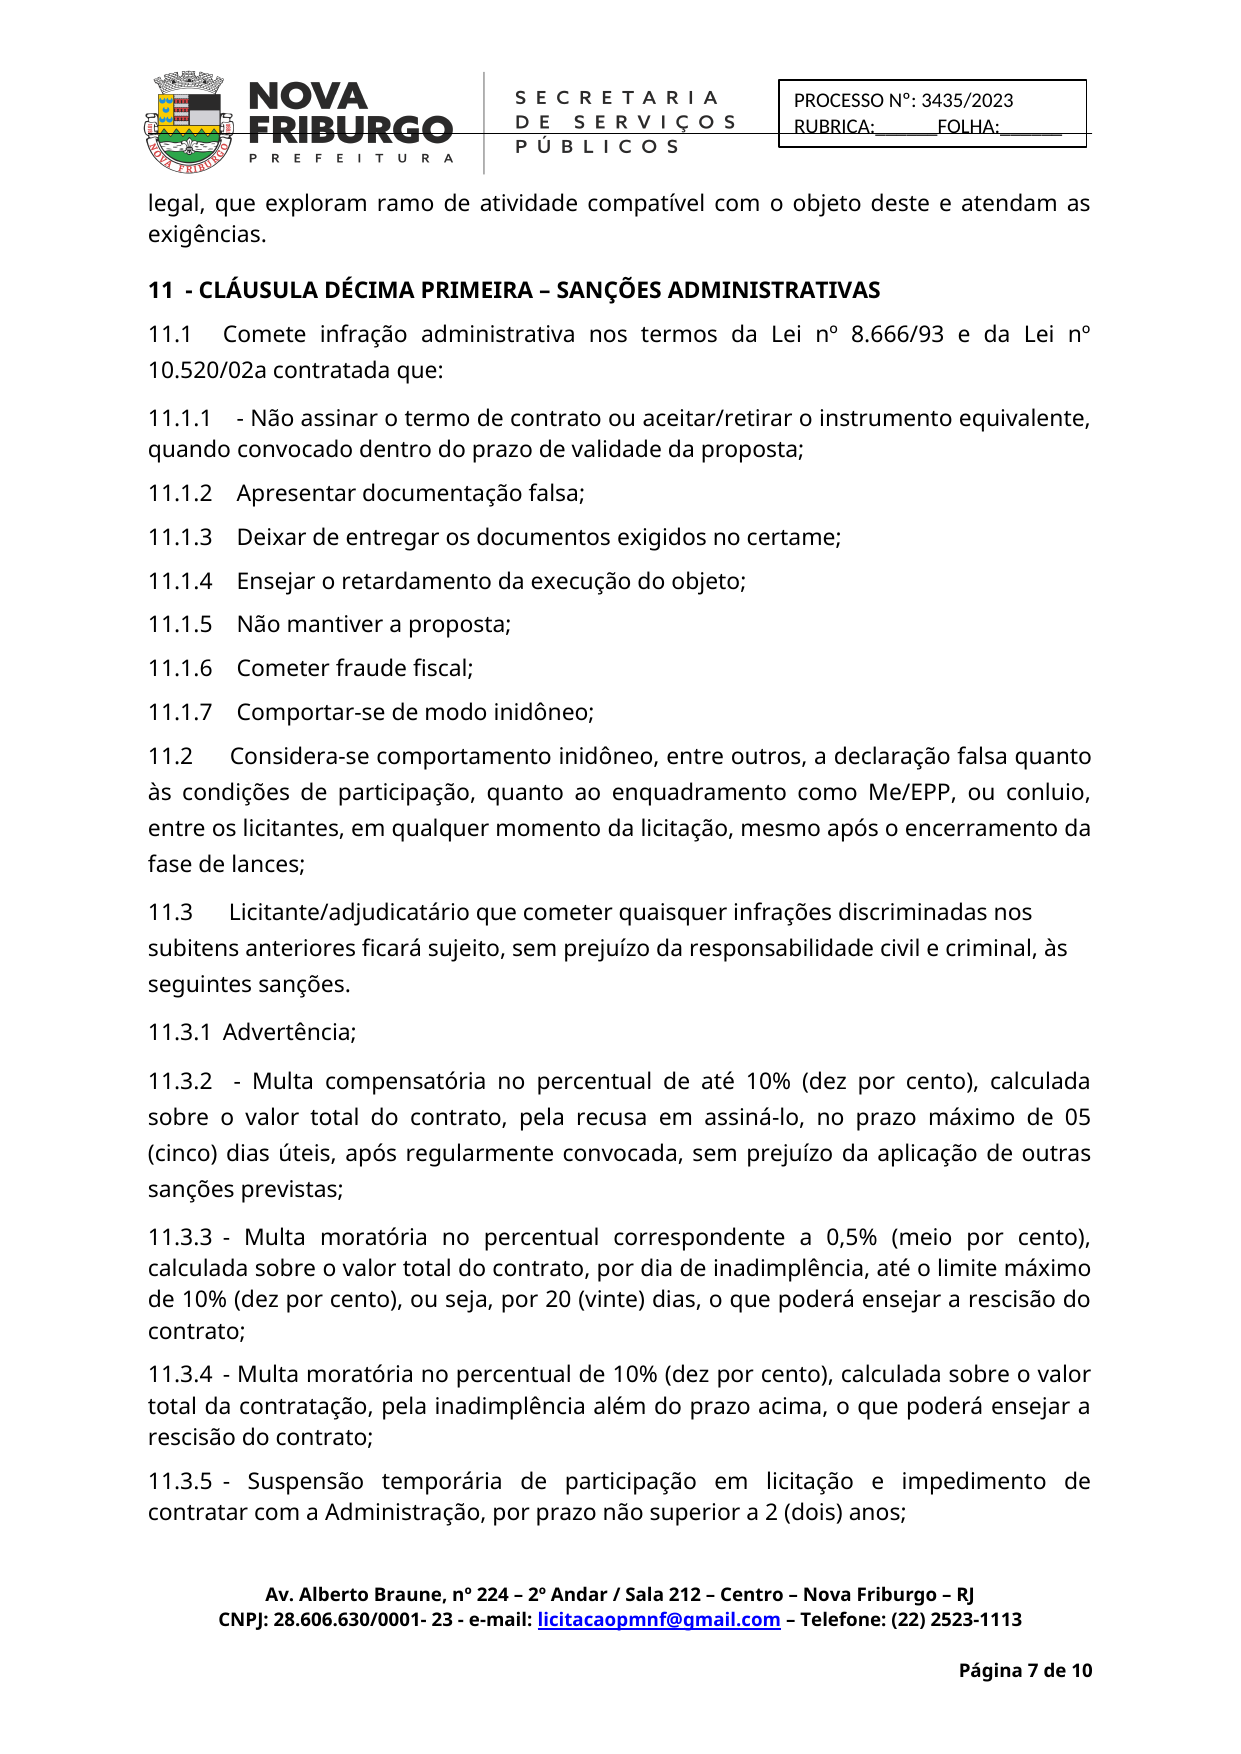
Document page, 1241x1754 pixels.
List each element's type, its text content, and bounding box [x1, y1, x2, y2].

list Licitante/adjudicatário que cometer quaisquer infrações discriminadas nos subitens anteriores ficará sujeito, sem prejuízo da responsabilidade civil e criminal, às seguintes sanções. [148, 896, 1092, 999]
list Comete infração administrativa nos termos da Lei nº 8.666/93 e da Lei nº 10.520/02a contratada que: [148, 318, 1092, 385]
list Ensejar o retardamento da execução do objeto; [148, 565, 1092, 596]
picture [136, 53, 755, 187]
list Deixar de entregar os documentos exigidos no certame; [148, 521, 1092, 552]
list Considera-se comportamento inidôneo, entre outros, a declaração falsa quanto às condições de participação, quanto ao enquadramento como Me/EPP, ou conluio, entre os licitantes, em qualquer momento da licitação, mesmo após o encerramento da fase de lances; [148, 740, 1092, 879]
list Cometer fraude fiscal; [148, 652, 1092, 683]
list - Multa moratória no percentual de 10% (dez por cento), calculada sobre o valor total da contratação, pela inadimplência além do prazo acima, o que poderá ensejar a rescisão do contrato; [148, 1358, 1092, 1452]
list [148, 148, 1092, 249]
list - Multa compensatória no percentual de até 10% (dez por cento), calculada sobre o valor total do contrato, pela recusa em assiná-lo, no prazo máximo de 05 (cinco) dias úteis, após regularmente convocada, sem prejuízo da aplicação de outras sanções previstas; [148, 1065, 1092, 1204]
list - CLÁUSULA DÉCIMA PRIMEIRA – SANÇÕES ADMINISTRATIVAS [148, 274, 1092, 305]
list Não mantiver a proposta; [148, 608, 1092, 640]
list Apresentar documentação falsa; [148, 477, 1092, 508]
list - Não assinar o termo de contrato ou aceitar/retirar o instrumento equivalente, quando convocado dentro do prazo de validade da proposta; [148, 402, 1092, 465]
list Comportar-se de modo inidôneo; [148, 696, 1092, 727]
list Advertência; [148, 1016, 1092, 1047]
list - Suspensão temporária de participação em licitação e impedimento de contratar com a Administração, por prazo não superior a 2 (dois) anos; [148, 1465, 1092, 1527]
list - Multa moratória no percentual correspondente a 0,5% (meio por cento), calculada sobre o valor total do contrato, por dia de inadimplência, até o limite máximo de 10% (dez por cento), ou seja, por 20 (vinte) dias, o que poderá ensejar a rescisão do contrato; [148, 1221, 1092, 1346]
